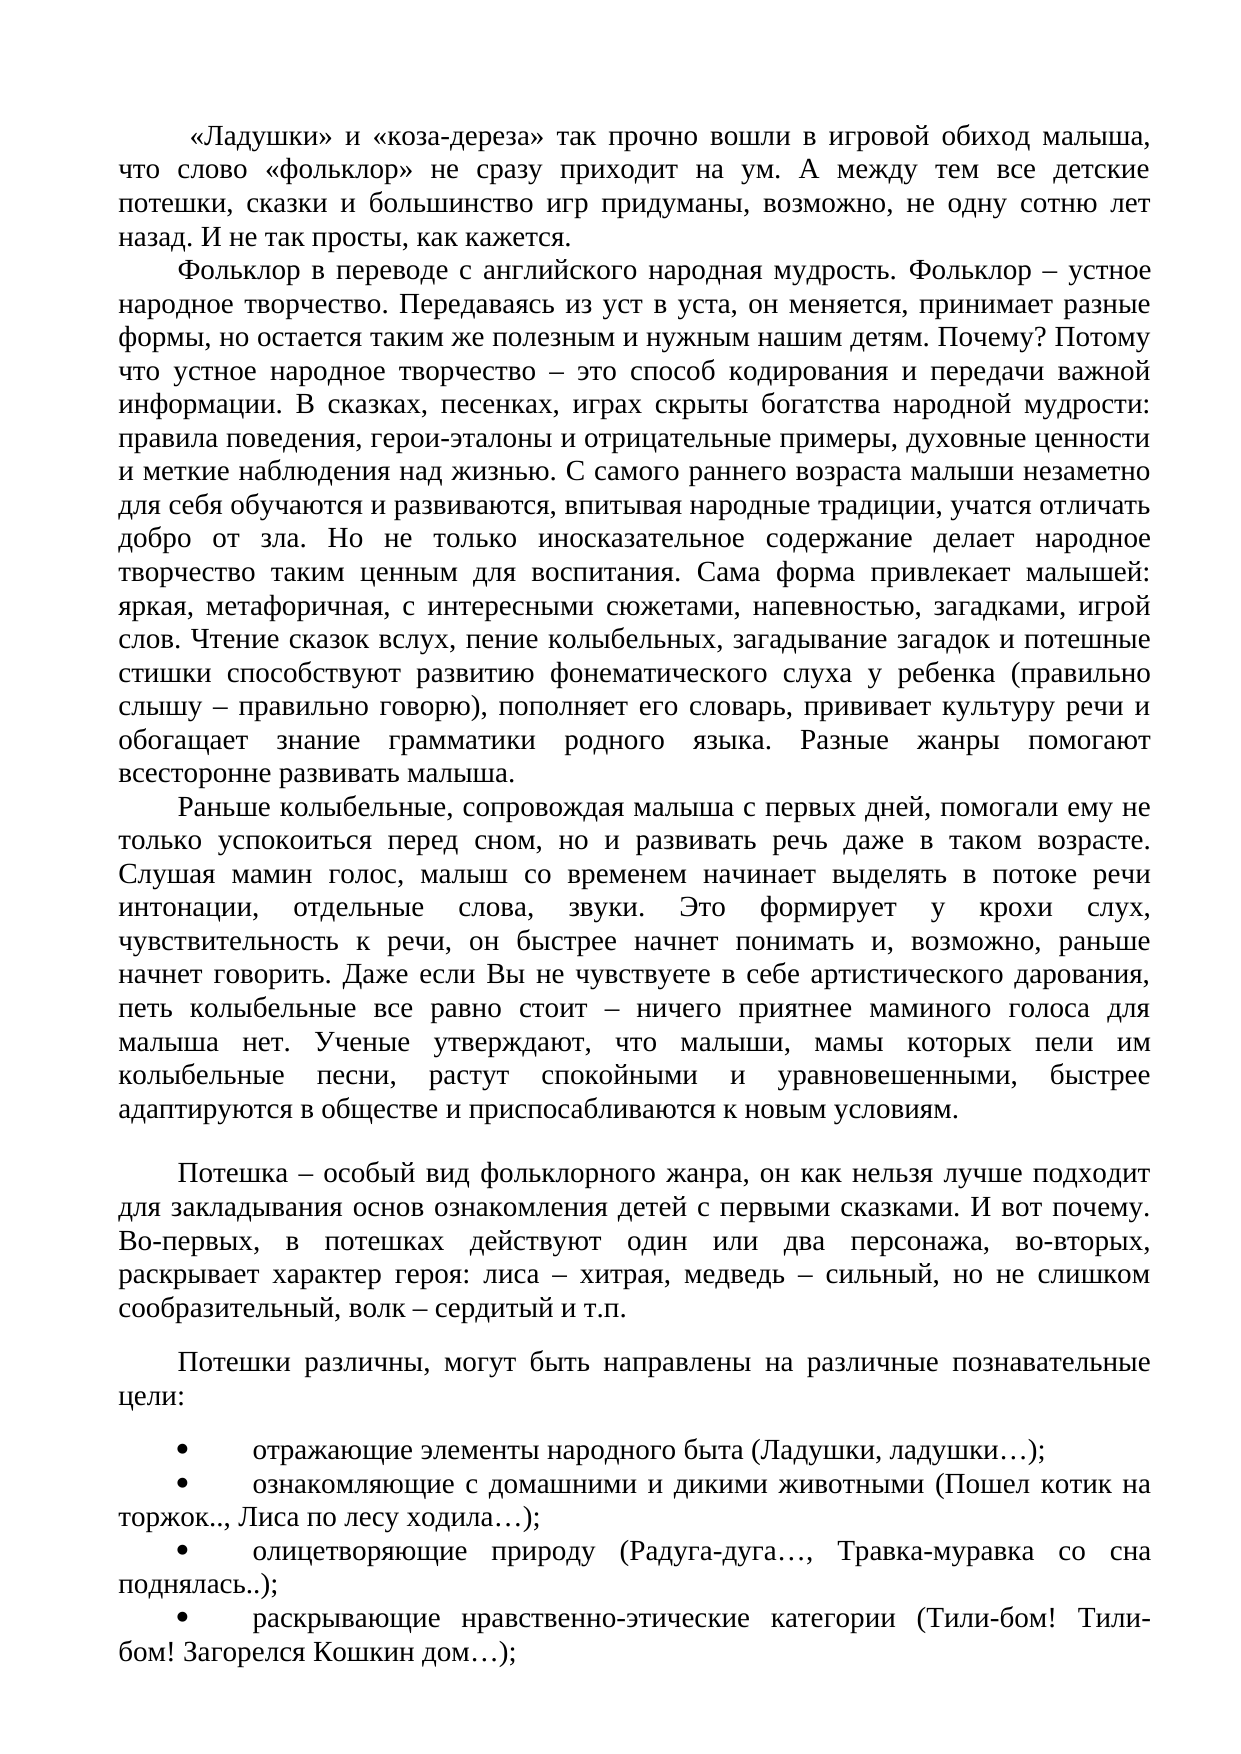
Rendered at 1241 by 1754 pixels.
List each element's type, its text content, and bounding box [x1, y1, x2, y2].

text Фольклор в переводе с английского народная мудрость. Фольклор – устное народное творчество. Передаваясь из уст в уста, он меняется, принимает разные формы, но остается таким же полезным и нужным нашим детям. Почему? Потому что устное народное творчество – это способ кодирования и передачи важной информации. В сказках, песенках, играх скрыты богатства народной мудрости: правила поведения, герои-эталоны и отрицательные примеры, духовные ценности и меткие наблюдения над жизнью. С самого раннего возраста малыши незаметно для себя обучаются и развиваются, впитывая народные традиции, учатся отличать добро от зла. Но не только иносказательное содержание делает народное творчество таким ценным для воспитания. Сама форма привлекает малышей: яркая, метафоричная, с интересными сюжетами, напевностью, загадками, игрой слов. Чтение сказок вслух, пение колыбельных, загадывание загадок и потешные стишки способствуют развитию фонематического слуха у ребенка (правильно слышу – правильно говорю), пополняет его словарь, прививает культуру речи и обогащает знание грамматики родного языка. Разные жанры помогают всесторонне развивать малыша. [118, 252, 1152, 789]
text Потешка – особый вид фольклорного жанра, он как нельзя лучше подходит для закладывания основ ознакомления детей с первыми сказками. И вот почему. Во-первых, в потешках действуют один или два персонажа, во-вторых, раскрывает характер героя: лиса – хитрая, медведь – сильный, но не слишком сообразительный, волк – сердитый и т.п. [118, 1156, 1152, 1323]
text Потешки различны, могут быть направлены на различные познавательные цели: [118, 1344, 1152, 1411]
text Раньше колыбельные, сопровождая малыша с первых дней, помогали ему не только успокоиться перед сном, но и развивать речь даже в таком возрасте. Слушая мамин голос, малыш со временем начинает выделять в потоке речи интонации, отдельные слова, звуки. Это формирует у крохи слух, чувствительность к речи, он быстрее начнет понимать и, возможно, раньше начнет говорить. Даже если Вы не чувствуете в себе артистического дарования, петь колыбельные все равно стоит – ничего приятнее маминого голоса для малыша нет. Ученые утверждают, что малыши, мамы которых пели им колыбельные песни, растут спокойными и уравновешенными, быстрее адаптируются в обществе и приспосабливаются к новым условиям. [118, 789, 1152, 1124]
list раскрывающие нравственно-этические категории (Тили-бом! Тили-бом! Загорелся Кошкин дом…); [118, 1600, 1152, 1667]
list олицетворяющие природу (Радуга-дуга…, Травка-муравка со сна поднялась..); [118, 1533, 1152, 1600]
list отражающие элементы народного быта (Ладушки, ладушки…); [118, 1432, 1152, 1466]
text «Ладушки» и «коза-дереза» так прочно вошли в игровой обиход малыша, что слово «фольклор» не сразу приходит на ум. А между тем все детские потешки, сказки и большинство игр придуманы, возможно, не одну сотню лет назад. И не так просты, как кажется. [118, 118, 1152, 252]
list ознакомляющие с домашними и дикими животными (Пошел котик на торжок.., Лиса по лесу ходила…); [118, 1466, 1152, 1533]
